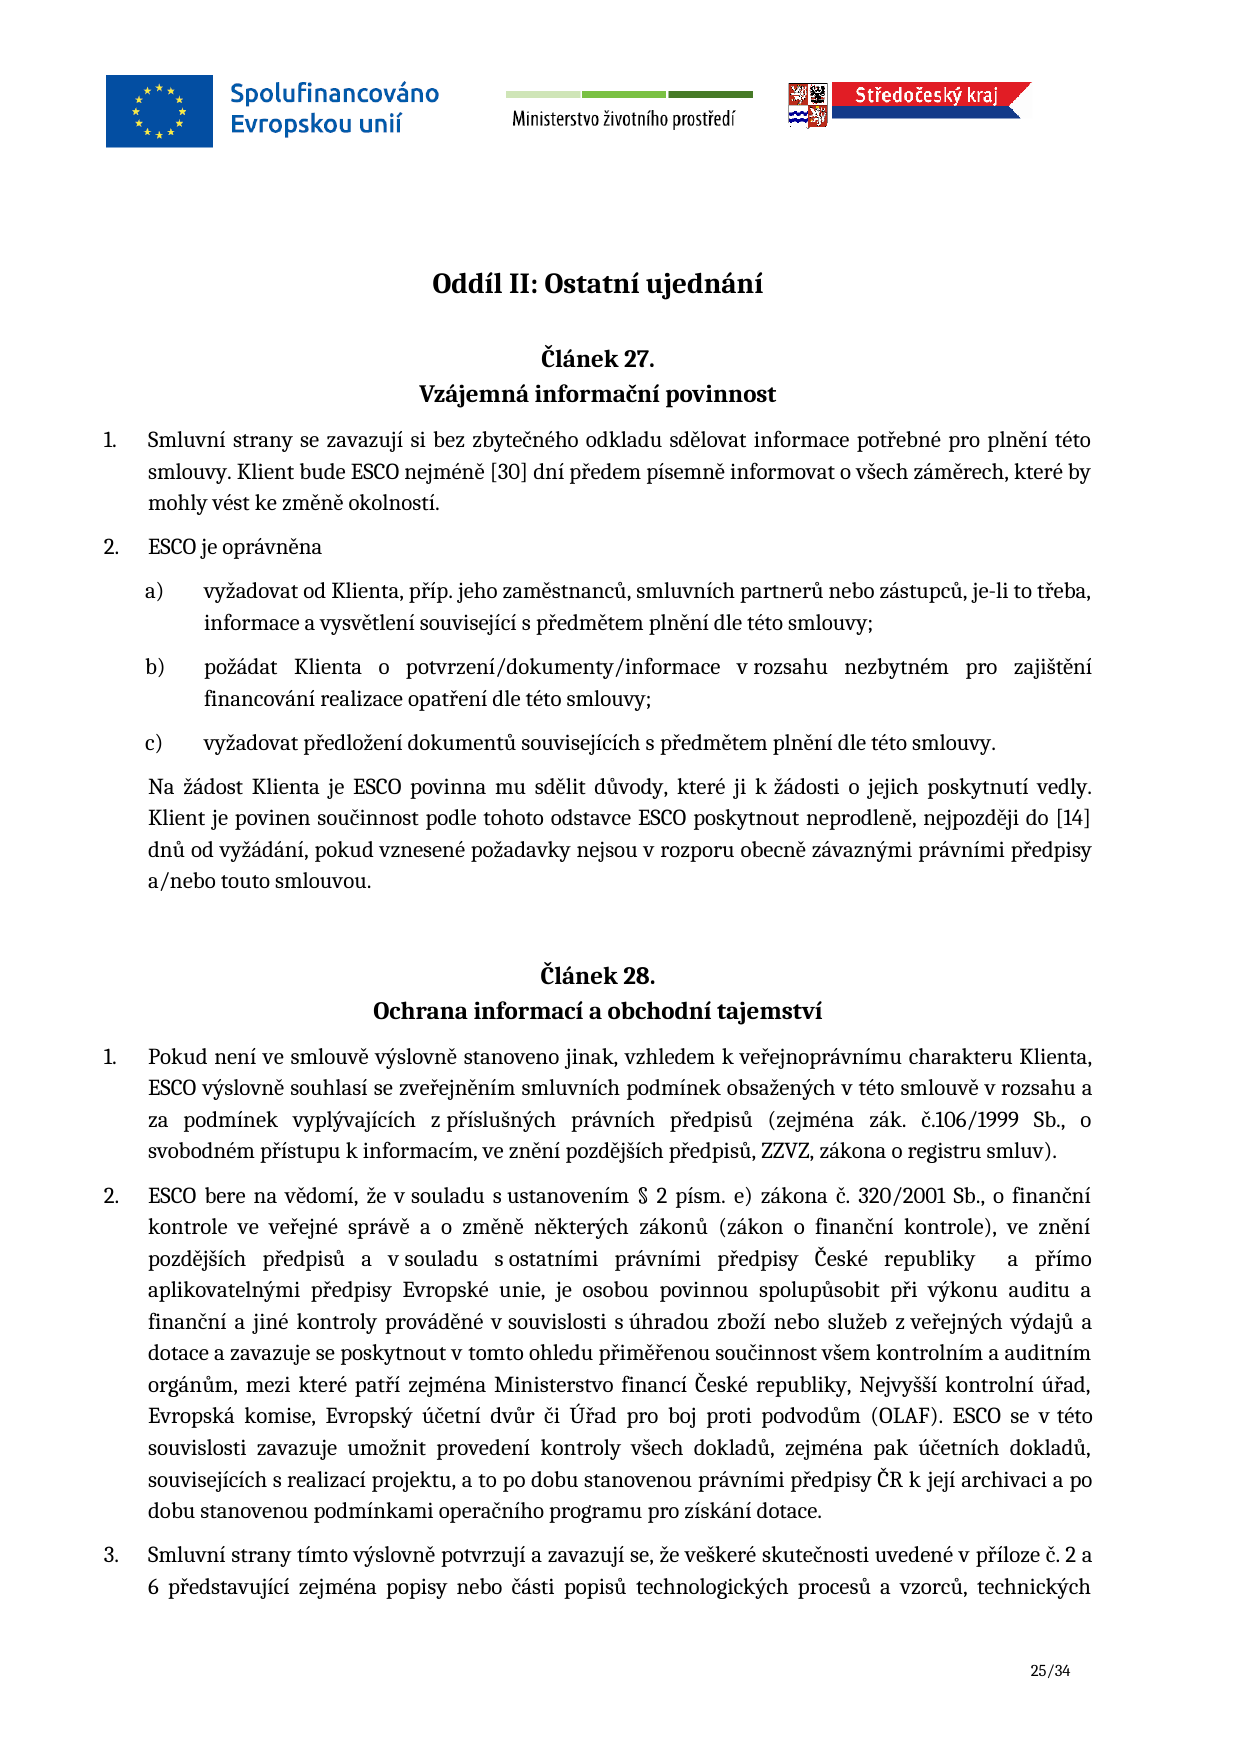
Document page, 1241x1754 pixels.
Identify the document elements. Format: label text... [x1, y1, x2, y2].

subtitle Smluvní strany se zavazují si bez zbytečného odkladu sdělovat informace potřebné pro plnění této smlouvy. Klient bude ESCO nejméně [30] dní předem písemně informovat o všech záměrech, které by mohly vést ke změně okolností. [103, 427, 1092, 516]
subtitle požádat Klienta o potvrzení/dokumenty/informace v rozsahu nezbytném pro zajištění financování realizace opatření dle této smlouvy; [145, 654, 1092, 712]
subtitle Na žádost Klienta je ESCO povinna mu sdělit důvody, které ji k žádosti o jejich poskytnutí vedly. Klient je povinen součinnost podle tohoto odstavce ESCO poskytnout neprodleně, nejpozději do [14] dnů od vyžádání, pokud vznesené požadavky nejsou v rozporu obecně závaznými právními předpisy a/nebo touto smlouvou. [148, 773, 1092, 894]
subtitle ESCO je oprávněna [103, 534, 1092, 560]
subtitle Pokud není ve smlouvě výslovně stanoveno jinak, vzhledem k veřejnoprávnímu charakteru Klienta, ESCO výslovně souhlasí se zveřejněním smluvních podmínek obsažených v této smlouvě v rozsahu a za podmínek vyplývajících z příslušných právních předpisů (zejména zák. č.106/1999 Sb., o svobodném přístupu k informacím, ve znění pozdějších předpisů, ZZVZ, zákona o registru smluv). [103, 1044, 1092, 1165]
subtitle Vzájemná informační povinnost [103, 345, 1092, 409]
title Oddíl II: Ostatní ujednání [103, 268, 1092, 301]
picture [103, 73, 1048, 148]
subtitle ESCO bere na vědomí, že v souladu s ustanovením § 2 písm. e) zákona č. 320/2001 Sb., o finanční kontrole ve veřejné správě a o změně některých zákonů (zákon o finanční kontrole), ve znění pozdějších předpisů a v souladu s ostatními právními předpisy České republiky a přímo aplikovatelnými předpisy Evropské unie, je osobou povinnou spolupůsobit při výkonu auditu a finanční a jiné kontroly prováděné v souvislosti s úhradou zboží nebo služeb z veřejných výdajů a dotace a zavazuje se poskytnout v tomto ohledu přiměřenou součinnost všem kontrolním a auditním orgánům, mezi které patří zejména Ministerstvo financí České republiky, Nejvyšší kontrolní úřad, Evropská komise, Evropský účetní dvůr či Úřad pro boj proti podvodům (OLAF). ESCO se v této souvislosti zavazuje umožnit provedení kontroly všech dokladů, zejména pak účetních dokladů, souvisejících s realizací projektu, a to po dobu stanovenou právními předpisy ČR k její archivaci a po dobu stanovenou podmínkami operačního programu pro získání dotace. [103, 1182, 1092, 1524]
subtitle vyžadovat od Klienta, příp. jeho zaměstnanců, smluvních partnerů nebo zástupců, je-li to třeba, informace a vysvětlení související s předmětem plnění dle této smlouvy; [145, 578, 1092, 636]
subtitle Ochrana informací a obchodní tajemství [103, 962, 1092, 1025]
subtitle vyžadovat předložení dokumentů souvisejících s předmětem plnění dle této smlouvy. [145, 729, 1092, 756]
